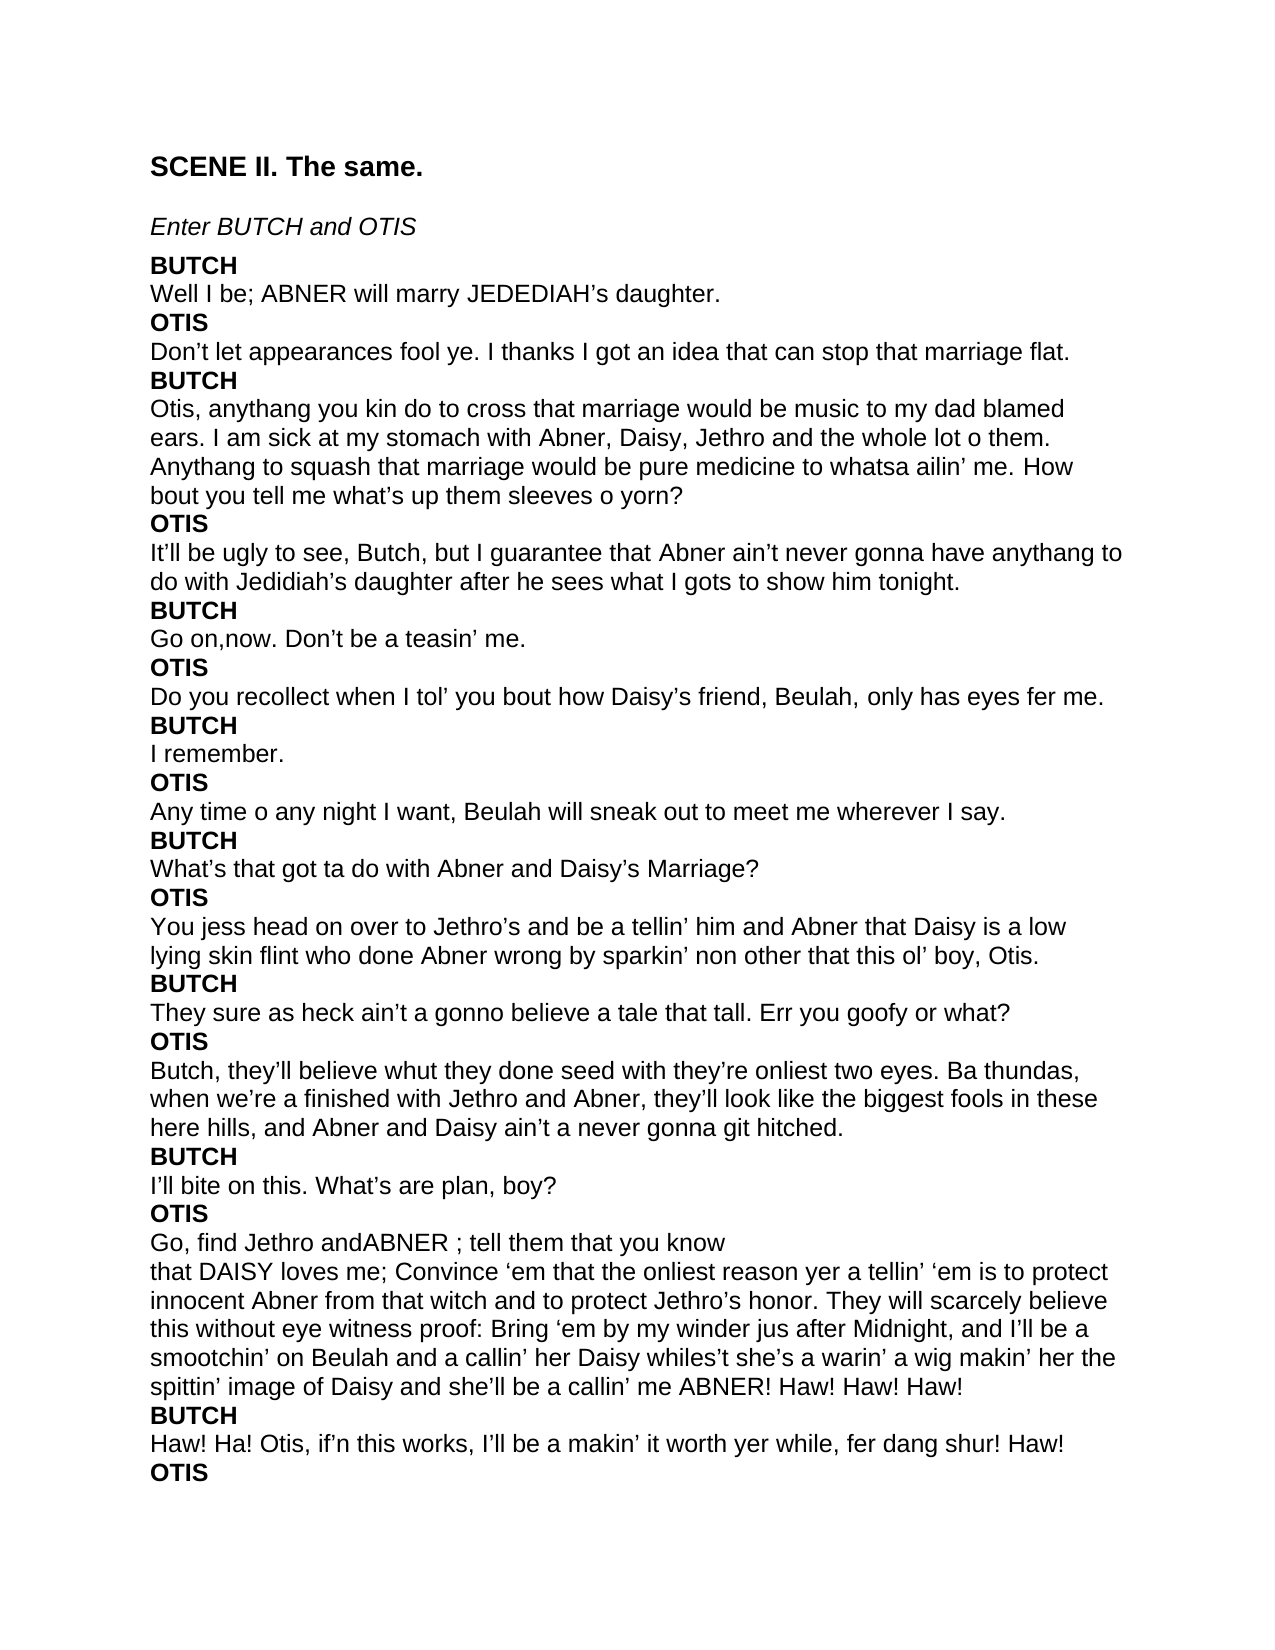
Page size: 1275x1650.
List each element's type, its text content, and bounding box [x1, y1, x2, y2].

text Butch, they’ll believe whut they done seed with they’re onliest two eyes. Ba thundas, when we’re a finished with Jethro and Abner, they’ll look like the biggest fools in these here hills, and Abner and Daisy ain’t a never gonna git hitched. [150, 1056, 1125, 1142]
text Enter BUTCH and OTIS [150, 212, 1125, 240]
text It’ll be ugly to see, Butch, but I guarantee that Abner ain’t never gonna have anythang to do with Jedidiah’s daughter after he sees what I gots to show him tonight. [150, 538, 1125, 596]
text BUTCH [150, 366, 1125, 394]
text SCENE II. The same. [150, 150, 1125, 182]
text Don’t let appearances fool ye. I thanks I got an idea that can stop that marriage flat. [150, 337, 1125, 366]
text Well I be; ABNER will marry JEDEDIAH’s daughter. [150, 279, 1125, 308]
text BUTCH [150, 596, 1125, 624]
text Otis, anythang you kin do to cross that marriage would be music to my dad blamed ears. I am sick at my stomach with Abner, Daisy, Jethro and the whole lot o them. Anythang to squash that marriage would be pure medicine to whatsa ailin’ me. How bout you tell me what’s up them sleeves o yorn? [150, 394, 1125, 509]
text OTIS [150, 1199, 1125, 1228]
text Go, find Jethro andABNER ; tell them that you know that DAISY loves me; Convince ‘em that the onliest reason yer a tellin’ ‘em is to protect innocent Abner from that witch and to protect Jethro’s honor. They will scarcely believe this without eye witness proof: Bring ‘em by my winder jus after Midnight, and I’ll be a smootchin’ on Beulah and a callin’ her Daisy whiles’t she’s a warin’ a wig makin’ her the spittin’ image of Daisy and she’ll be a callin’ me ABNER! Haw! Haw! Haw! [150, 1228, 1125, 1401]
text OTIS [150, 509, 1125, 538]
text I’ll bite on this. What’s are plan, boy? [150, 1171, 1125, 1199]
text Haw! Ha! Otis, if’n this works, I’ll be a makin’ it worth yer while, fer dang shur! Haw! [150, 1429, 1125, 1458]
text Any time o any night I want, Beulah will sneak out to meet me wherever I say. [150, 797, 1125, 826]
text BUTCH [150, 1142, 1125, 1171]
text Do you recollect when I tol’ you bout how Daisy’s friend, Beulah, only has eyes fer me. [150, 682, 1125, 711]
text What’s that got ta do with Abner and Daisy’s Marriage? [150, 854, 1125, 883]
text OTIS [150, 653, 1125, 682]
text OTIS [150, 1027, 1125, 1056]
text OTIS [150, 768, 1125, 797]
text You jess head on over to Jethro’s and be a tellin’ him and Abner that Daisy is a low lying skin flint who done Abner wrong by sparkin’ non other that this ol’ boy, Otis. [150, 912, 1125, 969]
text BUTCH [150, 251, 1125, 279]
text BUTCH [150, 711, 1125, 739]
text OTIS [150, 883, 1125, 912]
text I remember. [150, 739, 1125, 768]
text OTIS [150, 1458, 1125, 1487]
text BUTCH [150, 826, 1125, 854]
text BUTCH [150, 1401, 1125, 1429]
text They sure as heck ain’t a gonno believe a tale that tall. Err you goofy or what? [150, 998, 1125, 1027]
text Go on,now. Don’t be a teasin’ me. [150, 624, 1125, 653]
text BUTCH [150, 969, 1125, 998]
text OTIS [150, 308, 1125, 337]
